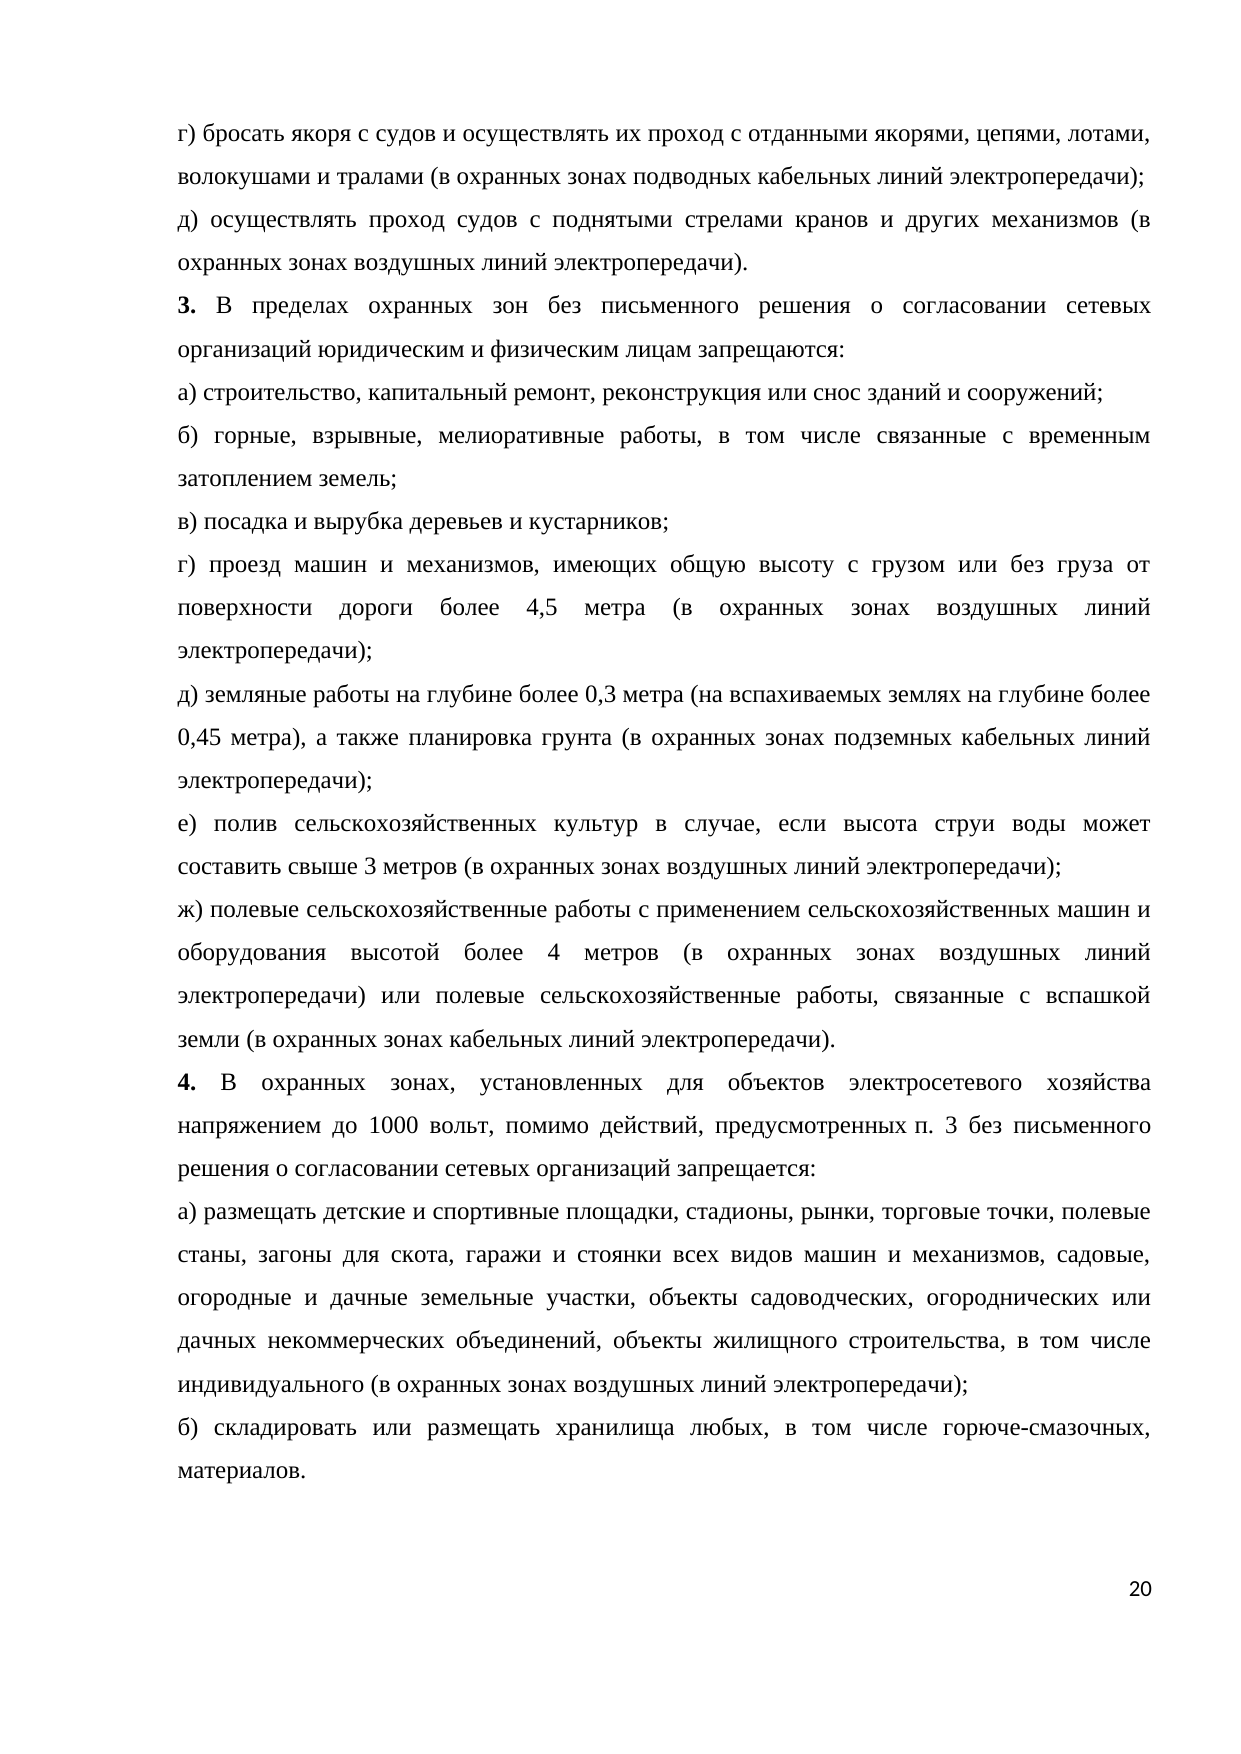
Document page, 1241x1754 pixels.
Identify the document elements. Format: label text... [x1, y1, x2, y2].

text б) горные, взрывные, мелиоративные работы, в том числе связанные с временным затоплением земель; [177, 420, 1152, 492]
text 4. В охранных зонах, установленных для объектов электросетевого хозяйства напряжением до 1000 вольт, помимо действий, предусмотренных п. 3 без письменного решения о согласовании сетевых организаций запрещается: [177, 1067, 1152, 1182]
text ж) полевые сельскохозяйственные работы с применением сельскохозяйственных машин и оборудования высотой более (в охранных зонах воздушных линий электропередачи) или полевые сельскохозяйственные работы, связанные с вспашкой земли (в охранных зонах кабельных линий электропередачи). [177, 894, 1152, 1052]
text а) размещать детские и спортивные площадки, стадионы, рынки, торговые точки, полевые станы, загоны для скота, гаражи и стоянки всех видов машин и механизмов, садовые, огородные и дачные земельные участки, объекты садоводческих, огороднических или дачных некоммерческих объединений, объекты жилищного строительства, в том числе индивидуального (в охранных зонах воздушных линий электропередачи); [177, 1196, 1152, 1397]
text г) проезд машин и механизмов, имеющих общую высоту с грузом или без груза от поверхности дороги более (в охранных зонах воздушных линий электропередачи); [177, 549, 1152, 664]
text д) осуществлять проход судов с поднятыми стрелами кранов и других механизмов (в охранных зонах воздушных линий электропередачи). [177, 204, 1152, 276]
text г) бросать якоря с судов и осуществлять их проход с отданными якорями, цепями, лотами, волокушами и тралами (в охранных зонах подводных кабельных линий электропередачи); [177, 118, 1152, 190]
text в) посадка и вырубка деревьев и кустарников; [177, 506, 1152, 535]
text 3. В пределах охранных зон без письменного решения о согласовании сетевых организаций юридическим и физическим лицам запрещаются: [177, 291, 1152, 362]
text д) земляные работы на глубине более (на вспахиваемых землях на глубине более ), а также планировка грунта (в охранных зонах подземных кабельных линий электропередачи); [177, 679, 1152, 794]
text е) полив сельскохозяйственных культур в случае, если высота струи воды может составить свыше (в охранных зонах воздушных линий электропередачи); [177, 808, 1152, 880]
text б) складировать или размещать хранилища любых, в том числе горюче-смазочных, материалов. [177, 1412, 1152, 1484]
text а) строительство, капитальный ремонт, реконструкция или снос зданий и сооружений; [177, 377, 1152, 406]
